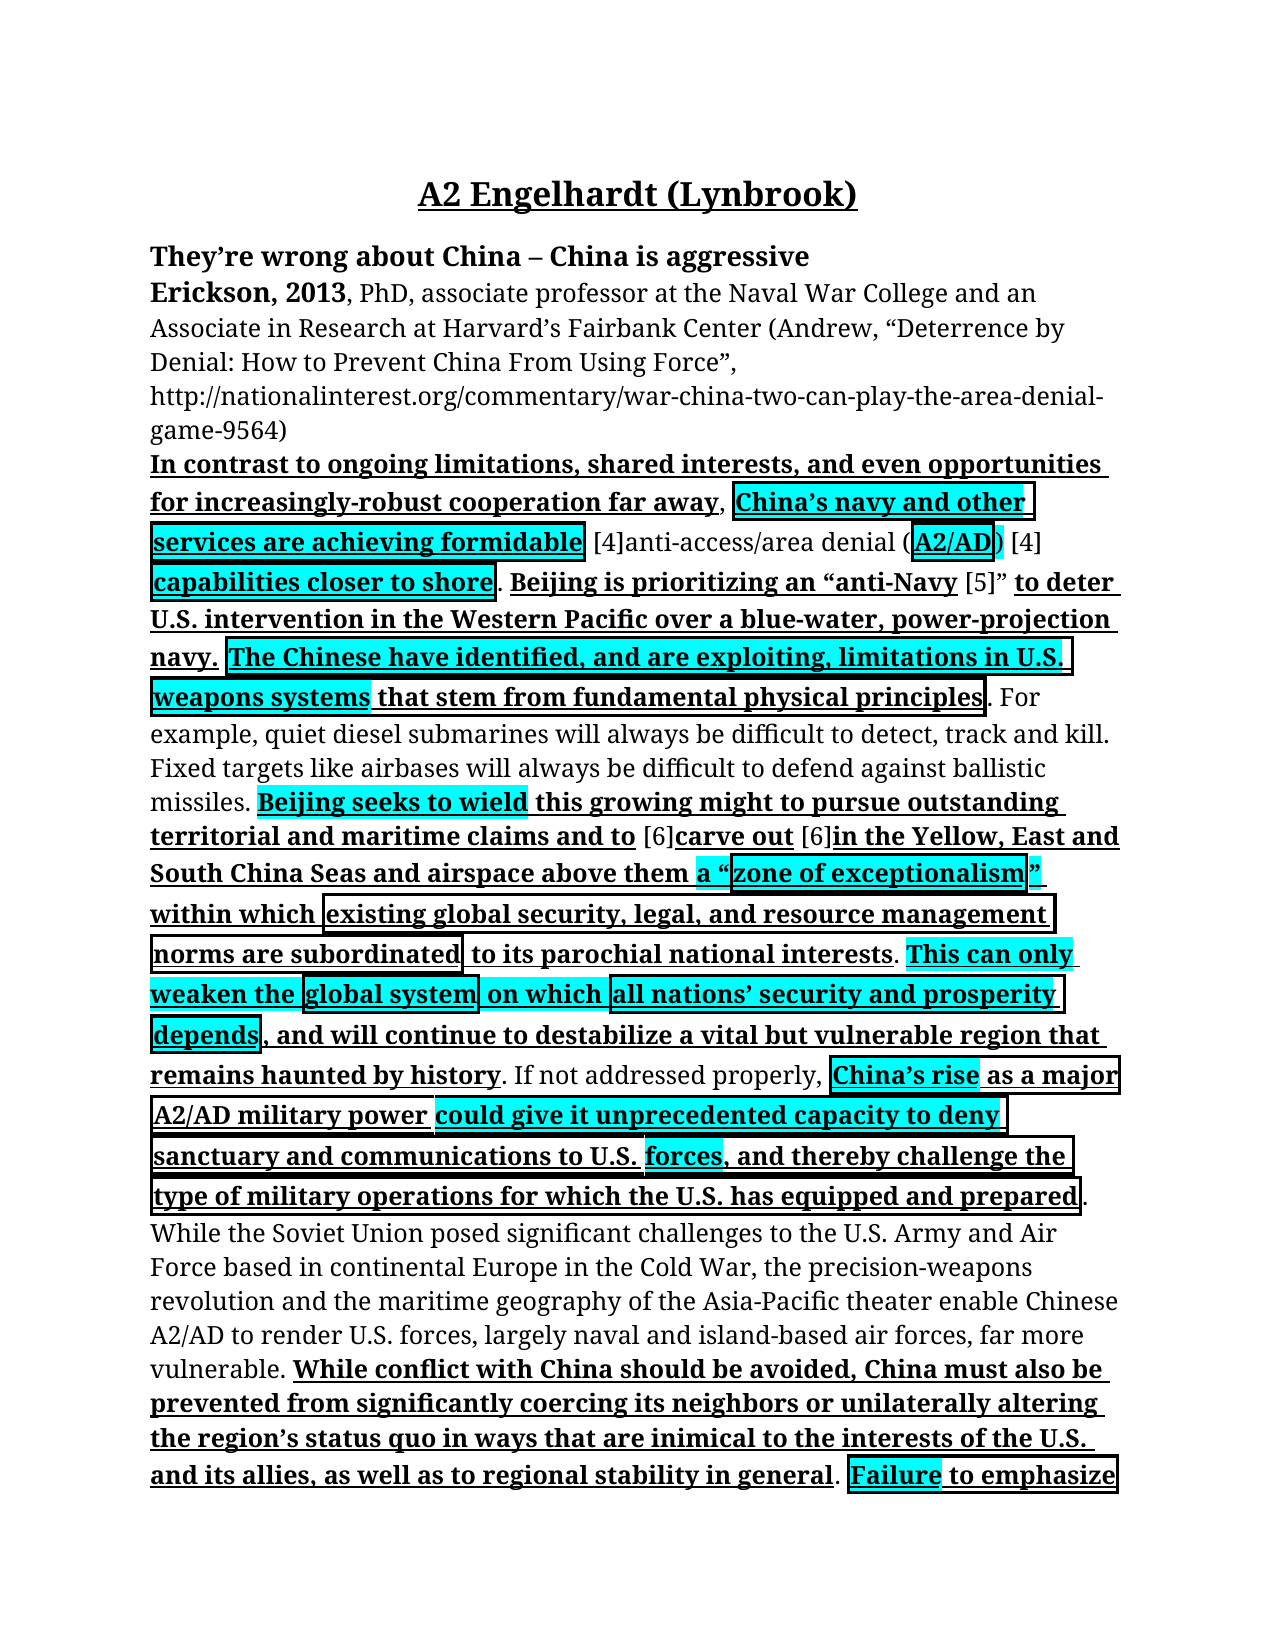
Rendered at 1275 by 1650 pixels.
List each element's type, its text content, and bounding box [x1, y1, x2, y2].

subtitle They’re wrong about China – China is aggressive [150, 237, 1125, 274]
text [150, 447, 1125, 1494]
text Erickson, 2013, PhD, associate professor at the Naval War College and an Associate in Research at Harvard’s Fairbank Center (Andrew, “Deterrence by Denial: How to Prevent China From Using Force”, http://nationalinterest.org/commentary/war-china-two-can-play-the-area-denial-game-9564) [150, 274, 1125, 447]
subtitle A2 Engelhardt (Lynbrook) [150, 171, 1125, 216]
